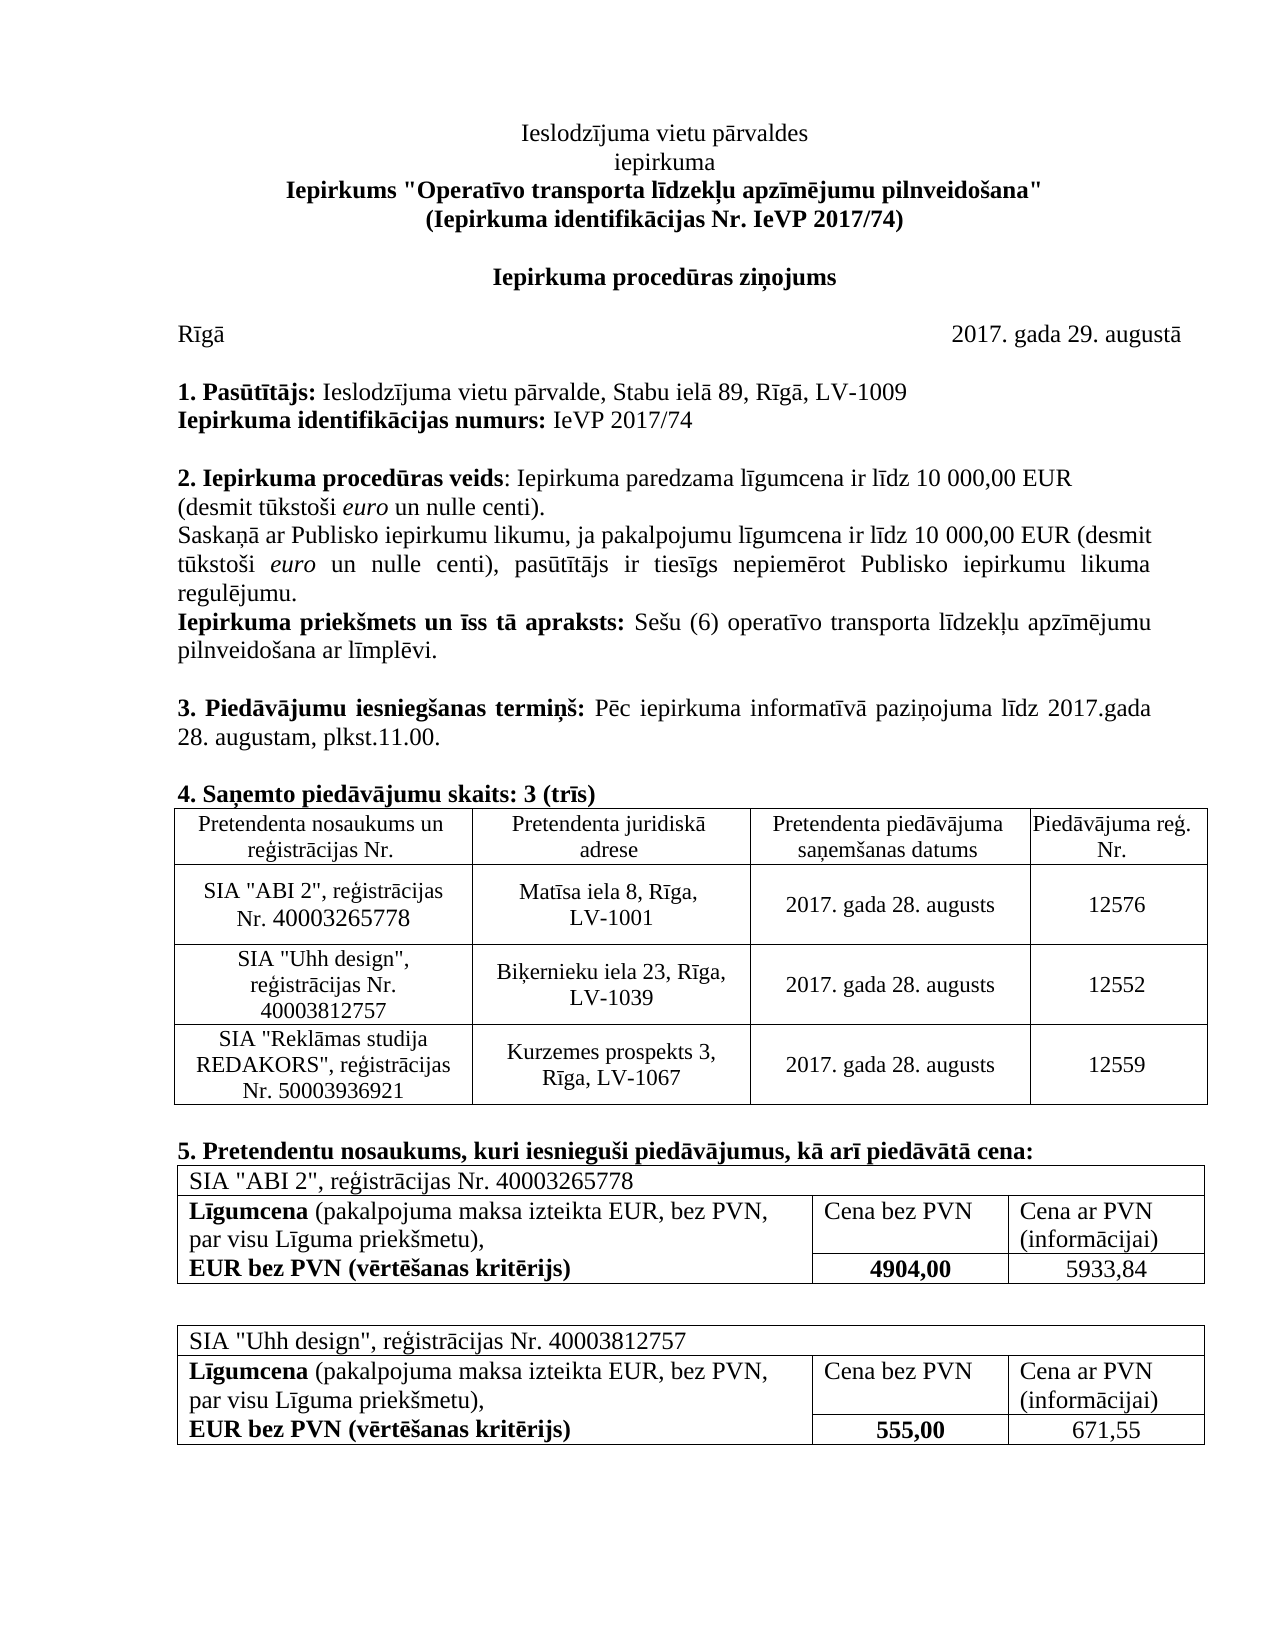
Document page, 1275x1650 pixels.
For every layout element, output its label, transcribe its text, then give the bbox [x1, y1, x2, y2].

text Iepirkuma priekšmets un īss tā apraksts: Sešu (6) operatīvo transporta līdzekļu apzīmējumu pilnveidošana ar līmplēvi. [177, 607, 1152, 664]
table_cell 2017. gada 28. augusts [751, 945, 1030, 1024]
table_header SIA "Uhh design", reģistrācijas Nr. 40003812757 [178, 1326, 1204, 1355]
text 2. Iepirkuma procedūras veids: Iepirkuma paredzama līgumcena ir līdz 10 000,00 EUR (desmit tūkstoši euro un nulle centi). [177, 463, 1152, 521]
text 3. Piedāvājumu iesniegšanas termiņš: Pēc iepirkuma informatīvā paziņojuma līdz 2017.gada 28. augustam, plkst.11.00. [177, 693, 1152, 751]
text 5. Pretendentu nosaukums, kuri iesnieguši piedāvājumus, kā arī piedāvātā cena: [177, 1136, 1152, 1165]
title Rīgā 2017. gada 29. augustā [177, 319, 1152, 348]
table_cell Līgumcena (pakalpojuma maksa izteikta EUR, bez PVN, par visu Līguma priekšmetu), EUR bez PVN (vērtēšanas kritērijs) [178, 1196, 812, 1283]
table_cell Cena bez PVN [813, 1356, 1008, 1414]
table_header Pretendenta piedāvājuma saņemšanas datums [751, 809, 1030, 864]
table_header SIA "ABI 2", reģistrācijas Nr. 40003265778 [178, 1166, 1204, 1195]
table_cell 4904,00 [813, 1254, 1008, 1283]
subtitle iepirkuma [177, 147, 1152, 176]
table_cell 2017. gada 28. augusts [751, 865, 1030, 944]
text Saskaņā ar Publisko iepirkumu likumu, ja pakalpojumu līgumcena ir līdz 10 000,00 EUR (desmit tūkstoši euro un nulle centi), pasūtītājs ir tiesīgs nepiemērot Publisko iepirkumu likuma regulējumu. [177, 521, 1152, 607]
table_cell SIA "Reklāmas studija REDAKORS", reģistrācijas Nr. 50003936921 [175, 1025, 472, 1104]
table_cell 555,00 [813, 1415, 1008, 1443]
text Iepirkuma procedūras ziņojums [177, 262, 1152, 291]
table_cell Kurzemes prospekts 3, Rīga, LV-1067 [473, 1025, 750, 1104]
text (Iepirkuma identifikācijas Nr. IeVP 2017/74) [177, 204, 1152, 233]
table_cell SIA "Uhh design", reģistrācijas Nr. 40003812757 [175, 945, 472, 1024]
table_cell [178, 1356, 812, 1443]
table_cell 2017. gada 28. augusts [751, 1025, 1030, 1104]
table_cell Cena ar PVN (informācijai) [1009, 1196, 1204, 1253]
table_cell 12552 [1031, 945, 1207, 1024]
text 1. Pasūtītājs: Ieslodzījuma vietu pārvalde, Stabu ielā 89, Rīgā, LV-1009 [177, 377, 1152, 406]
text Ieslodzījuma vietu pārvaldes [177, 118, 1152, 147]
table_cell SIA "ABI 2", reģistrācijas Nr. 40003265778 [175, 865, 472, 944]
table_header Piedāvājuma reģ. Nr. [1031, 809, 1207, 864]
table_cell Biķernieku iela 23, Rīga, LV-1039 [473, 945, 750, 1024]
table_cell Cena ar PVN (informācijai) [1009, 1356, 1204, 1414]
table_header Pretendenta juridiskā adrese [473, 809, 750, 864]
table_cell 671,55 [1009, 1415, 1204, 1443]
table_cell 12576 [1031, 865, 1207, 944]
text Iepirkuma identifikācijas numurs: IeVP 2017/74 [177, 406, 1152, 434]
table_cell 12559 [1031, 1025, 1207, 1104]
text 4. Saņemto piedāvājumu skaits: 3 (trīs) [177, 779, 1152, 808]
table_cell Matīsa iela 8, Rīga, LV-1001 [473, 865, 750, 944]
text Iepirkums "Operatīvo transporta līdzekļu apzīmējumu pilnveidošana" [177, 176, 1152, 204]
table_cell Cena bez PVN [813, 1196, 1008, 1253]
table_cell 5933,84 [1009, 1254, 1204, 1283]
table_header Pretendenta nosaukums un reģistrācijas Nr. [175, 809, 472, 864]
